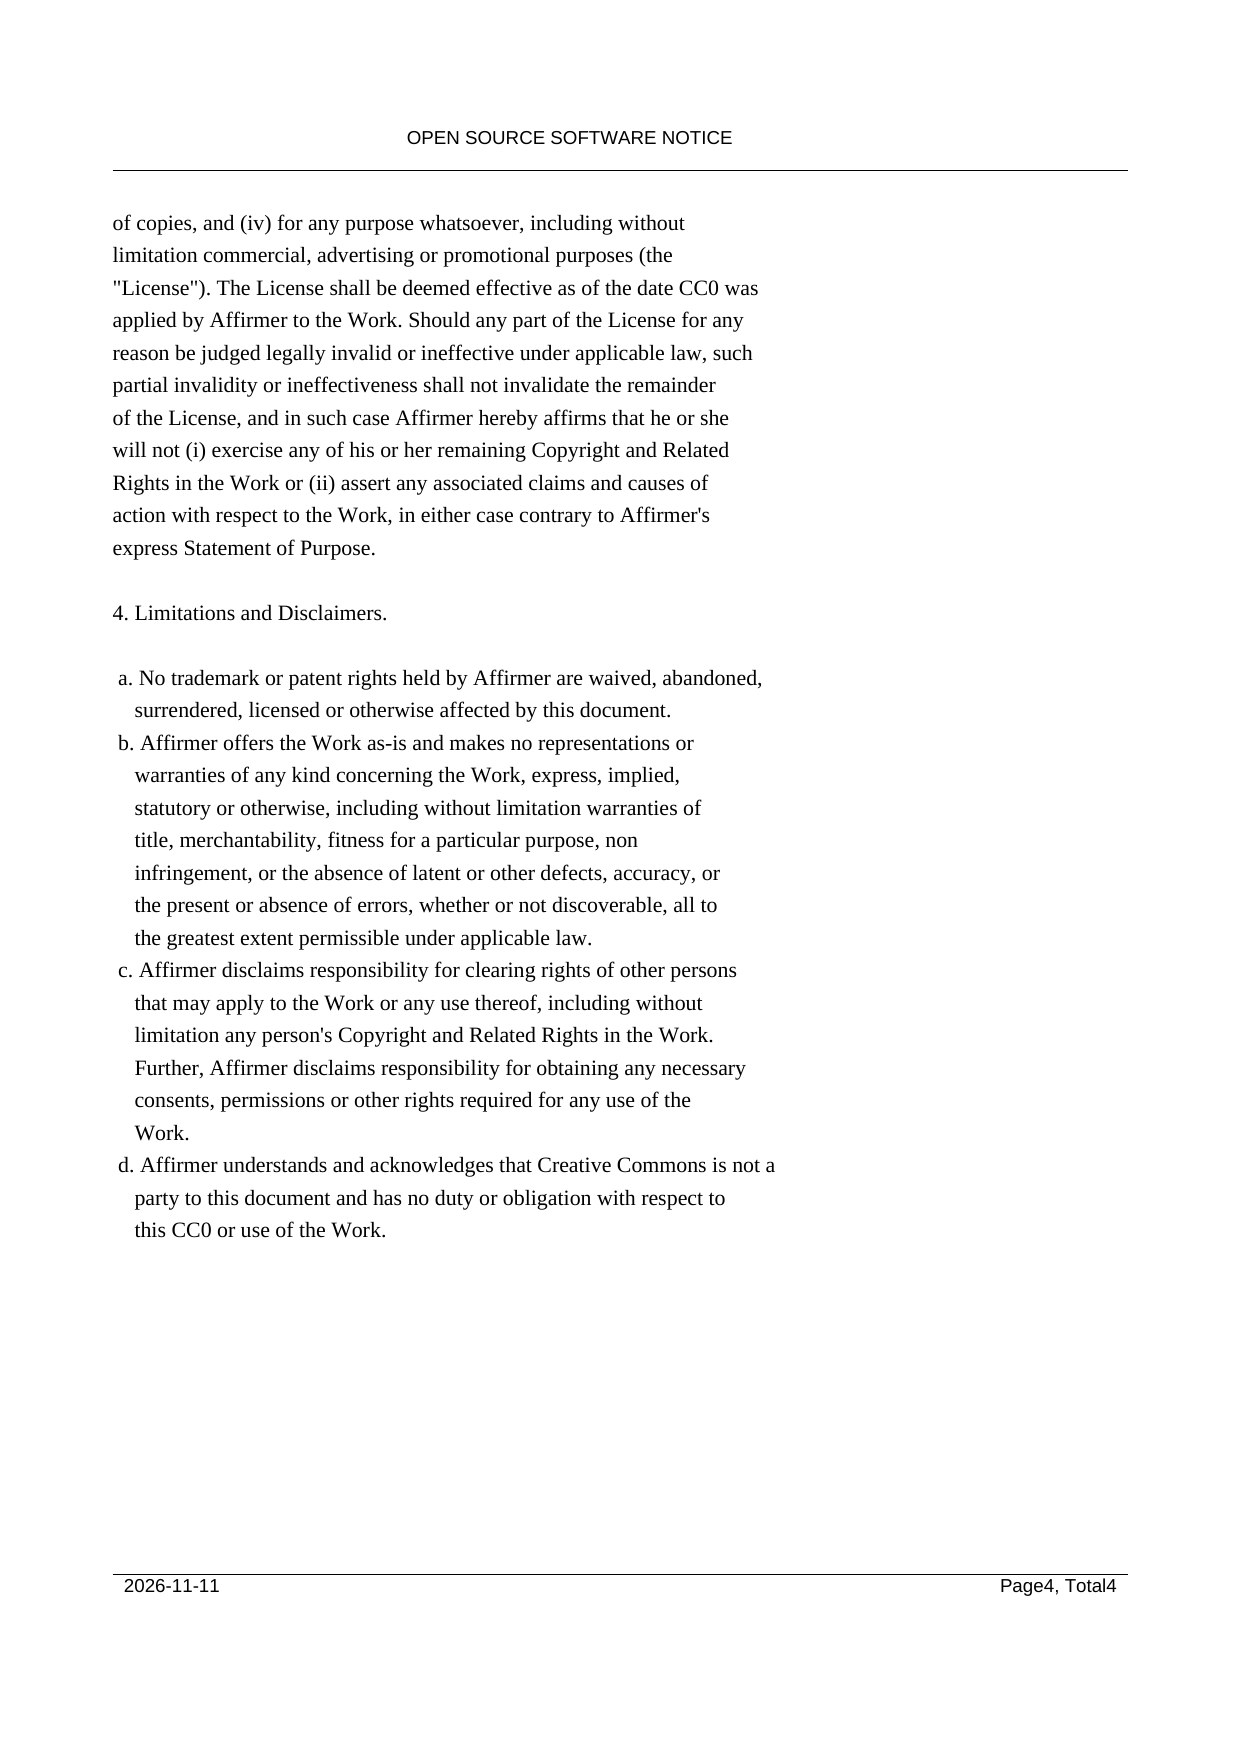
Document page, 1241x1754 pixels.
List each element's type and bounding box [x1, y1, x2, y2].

text [112, 206, 1128, 1246]
